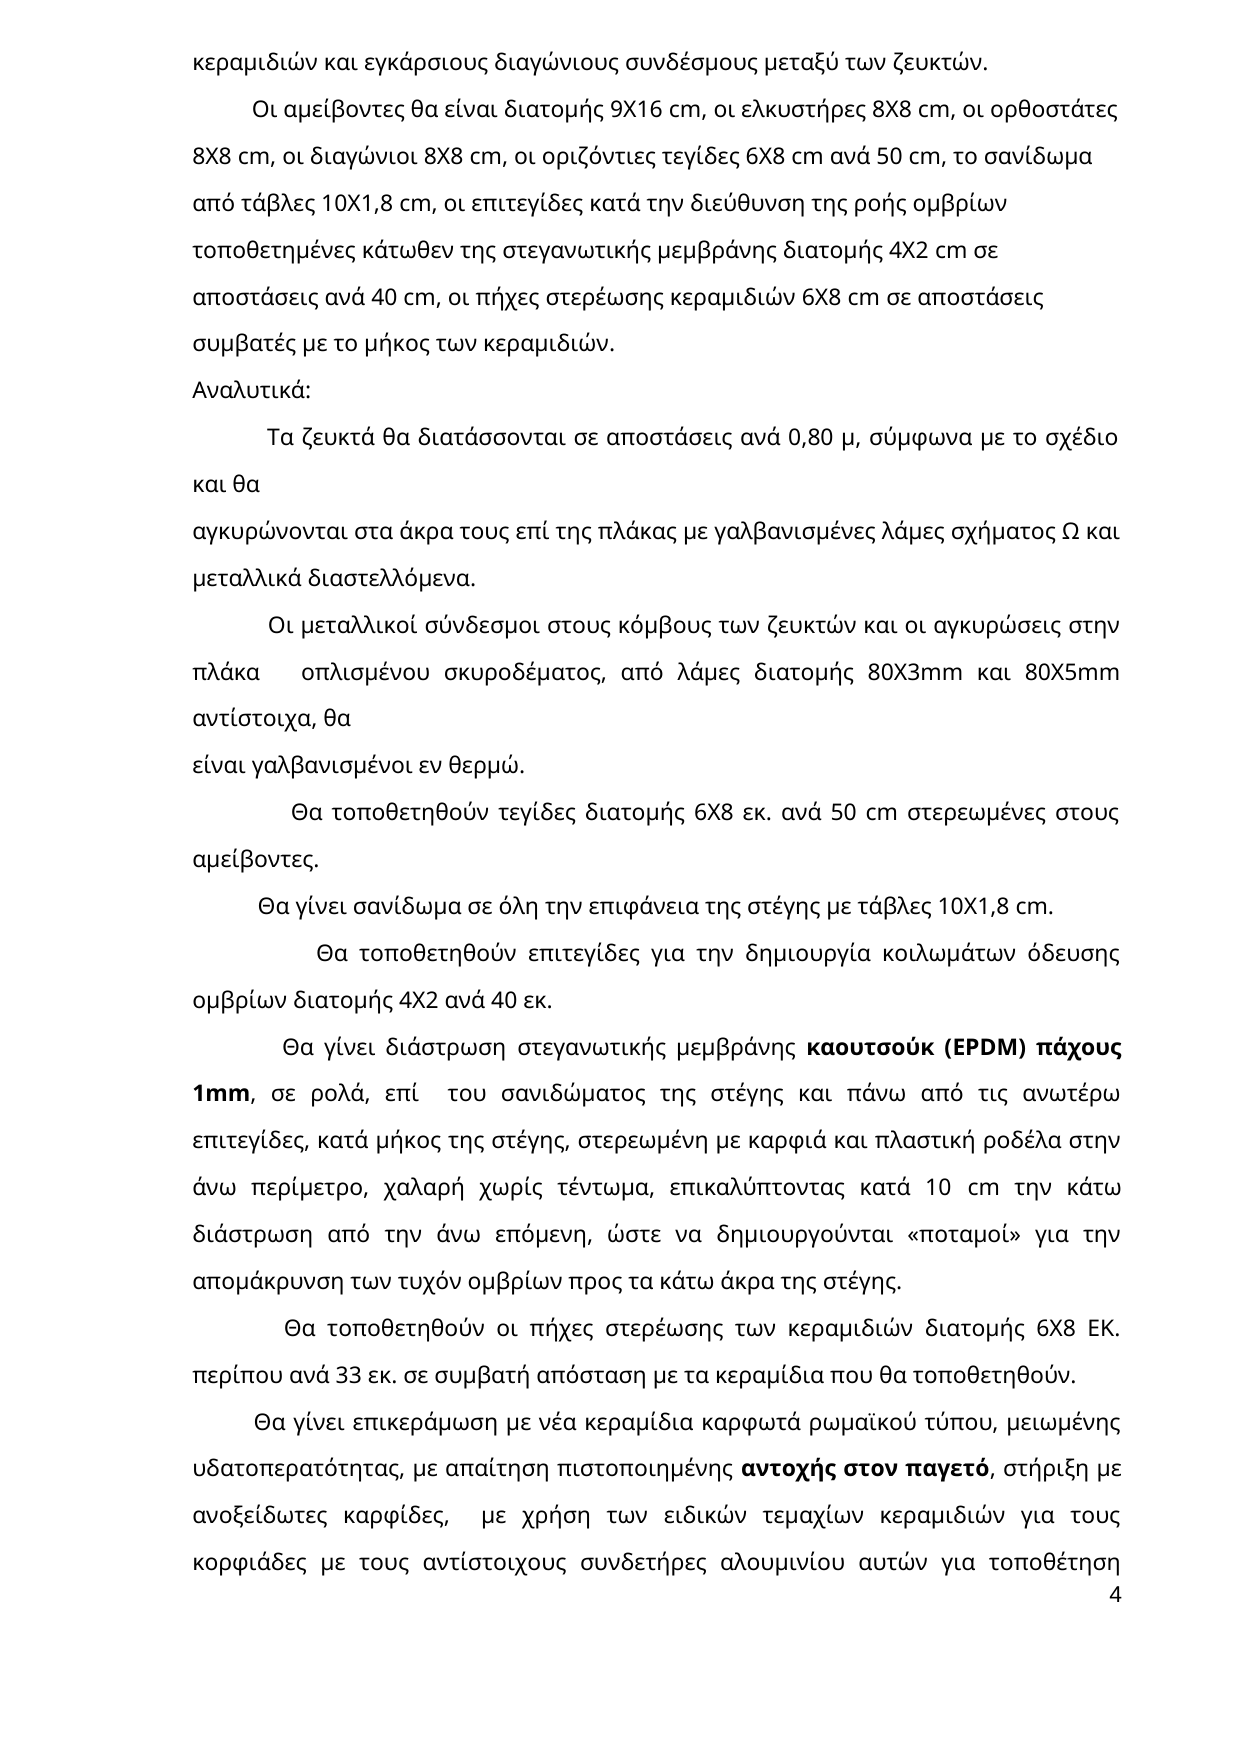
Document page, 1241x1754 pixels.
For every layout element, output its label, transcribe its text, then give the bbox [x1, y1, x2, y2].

text Αναλυτικά: [192, 374, 1122, 405]
text Τα ζευκτά θα διατάσσονται σε αποστάσεις ανά 0,80 μ, σύμφωνα με το σχέδιο και θα [192, 421, 1122, 499]
text Θα γίνει σανίδωμα σε όλη την επιφάνεια της στέγης με τάβλες 10Χ1,8 cm. [192, 890, 1122, 921]
text Θα γίνει διάστρωση στεγανωτικής μεμβράνης καουτσούκ (EPDM) πάχους 1mm, σε ρολά, επί του σανιδώματος της στέγης και πάνω από τις ανωτέρω επιτεγίδες, κατά μήκος της στέγης, στερεωμένη με καρφιά και πλαστική ροδέλα στην άνω περίμετρο, χαλαρή χωρίς τέντωμα, επικαλύπτοντας κατά 10 cm την κάτω διάστρωση από την άνω επόμενη, ώστε να δημιουργούνται «ποταμοί» για την απομάκρυνση των τυχόν ομβρίων προς τα κάτω άκρα της στέγης. [192, 1030, 1122, 1296]
text Θα τοποθετηθούν επιτεγίδες για την δημιουργία κοιλωμάτων όδευσης ομβρίων διατομής 4Χ2 ανά 40 εκ. [192, 937, 1122, 1015]
text είναι γαλβανισμένοι εν θερμώ. [192, 749, 1122, 780]
text αγκυρώνονται στα άκρα τους επί της πλάκας με γαλβανισμένες λάμες σχήματος Ω και μεταλλικά διαστελλόμενα. [192, 515, 1122, 593]
text Οι μεταλλικοί σύνδεσμοι στους κόμβους των ζευκτών και οι αγκυρώσεις στην πλάκα οπλισμένου σκυροδέματος, από λάμες διατομής 80Χ3mm και 80Χ5mm αντίστοιχα, θα [192, 608, 1122, 733]
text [192, 46, 1122, 77]
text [192, 1405, 1122, 1577]
text Θα τοποθετηθούν τεγίδες διατομής 6Χ8 εκ. ανά 50 cm στερεωμένες στους αμείβοντες. [192, 796, 1122, 874]
text Θα τοποθετηθούν οι πήχες στερέωσης των κεραμιδιών διατομής 6Χ8 ΕΚ. περίπου ανά 33 εκ. σε συμβατή απόσταση με τα κεραμίδια που θα τοποθετηθούν. [192, 1312, 1122, 1390]
text Οι αμείβοντες θα είναι διατομής 9Χ16 cm, οι ελκυστήρες 8Χ8 cm, οι ορθοστάτες 8Χ8 cm, οι διαγώνιοι 8Χ8 cm, οι οριζόντιες τεγίδες 6Χ8 cm ανά 50 cm, το σανίδωμα από τάβλες 10Χ1,8 cm, οι επιτεγίδες κατά την διεύθυνση της ροής ομβρίων τοποθετημένες κάτωθεν της στεγανωτικής μεμβράνης διατομής 4Χ2 cm σε αποστάσεις ανά 40 cm, οι πήχες στερέωσης κεραμιδιών 6Χ8 cm σε αποστάσεις συμβατές με το μήκος των κεραμιδιών. [192, 93, 1122, 358]
